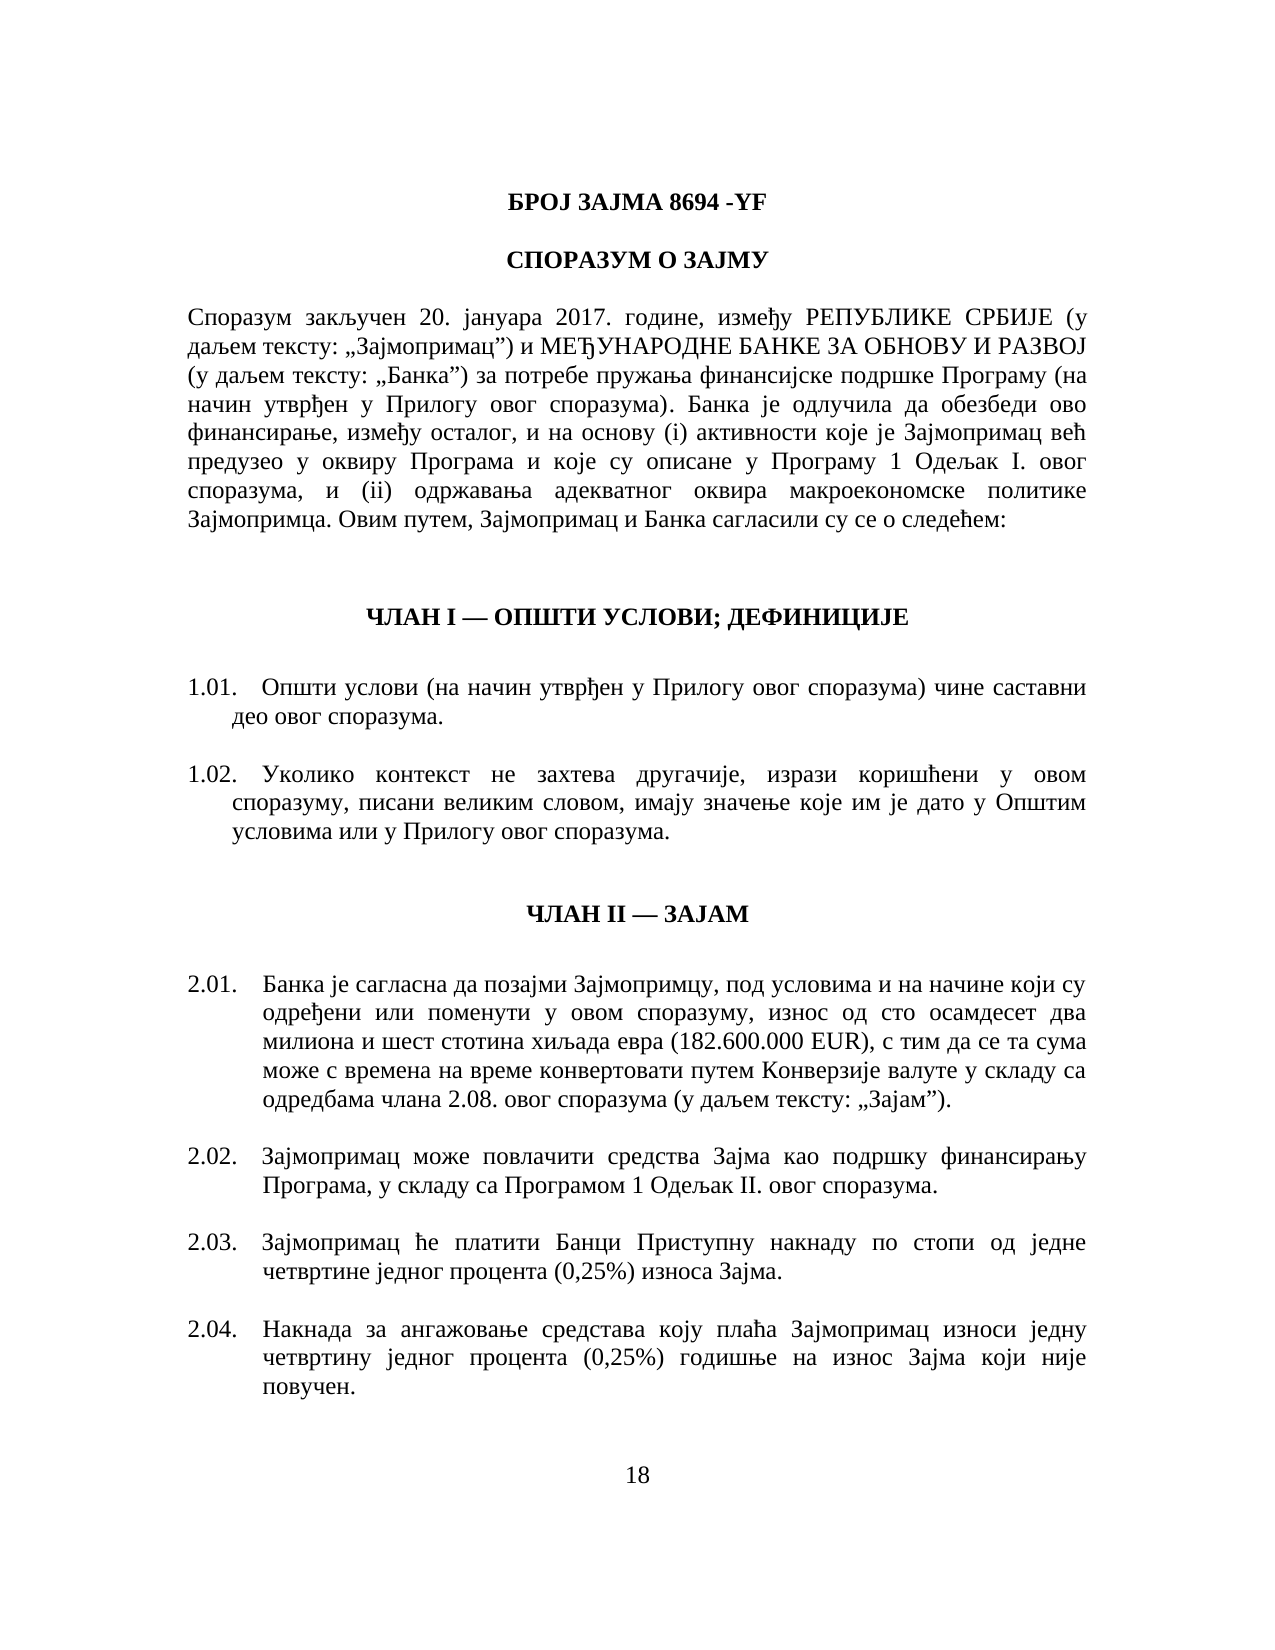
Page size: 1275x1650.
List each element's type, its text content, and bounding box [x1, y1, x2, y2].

text ЧЛАН II — ЗАЈАМ [262, 899, 1012, 927]
title СПОРАЗУМ О ЗАЈМУ [187, 245, 1087, 274]
text ЧЛАН I — ОПШТИ УСЛОВИ; ДЕФИНИЦИЈЕ [262, 602, 1012, 631]
text Споразум закључен 20. јануара 2017. године, између РЕПУБЛИКЕ СРБИЈЕ (у даљем тексту: „Зајмопримац”) и МЕЂУНАРОДНЕ БАНКЕ ЗА ОБНОВУ И РАЗВОЈ (у даљем тексту: „Банка”) за потребе пружања финансијске подршке Програму (на начин утврђен у Прилогу овог споразума). Банка је одлучила да обезбеди ово финансирање, између осталог, и на основу (i) активности које је Зајмопримац већ предузео у оквиру Програма и које су описане у Програму 1 Одељак I. овог споразума, и (ii) одржавања адекватног оквира макроекономске политике Зајмопримца. Овим путем, Зајмопримац и Банка сагласили су се о следећем: [187, 302, 1087, 532]
list Уколико контекст не захтева другачије, изрази коришћени у овом споразуму, писани великим словом, имају значење које им је дато у Општим условима или у Прилогу овог споразума. [187, 759, 1087, 845]
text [187, 187, 1087, 216]
text 2.04. Накнада за ангажовање средстава коју плаћа Зајмопримац износи једну четвртину једног процента (0,25%) годишње на износ Зајма који није повучен. [187, 1314, 1087, 1400]
text 2.01. Банка је сагласна да позајми Зајмопримцу, под условима и на начине који су одређени или поменути у овом споразуму, износ од сто осамдесет два милиона и шест стотина хиљада евра (182.600.000 EUR), с тим да се та сума може с времена на време конвертовати путем Конверзије валуте у складу са одредбама члана 2.08. овог споразума (у даљем тексту: „Зајам”). [187, 969, 1087, 1112]
list Општи услови (на начин утврђен у Прилогу овог споразума) чине саставни део овог споразума. [187, 672, 1087, 730]
list Зајмопримац ће платити Банци Приступну накнаду по стопи од једне четвртине једног процента (0,25%) износа Зајма. [187, 1227, 1087, 1285]
list Зајмопримац може повлачити средства Зајма као подршку финансирању Програма, у складу са Програмом 1 Одељак II. овог споразума. [187, 1141, 1087, 1199]
